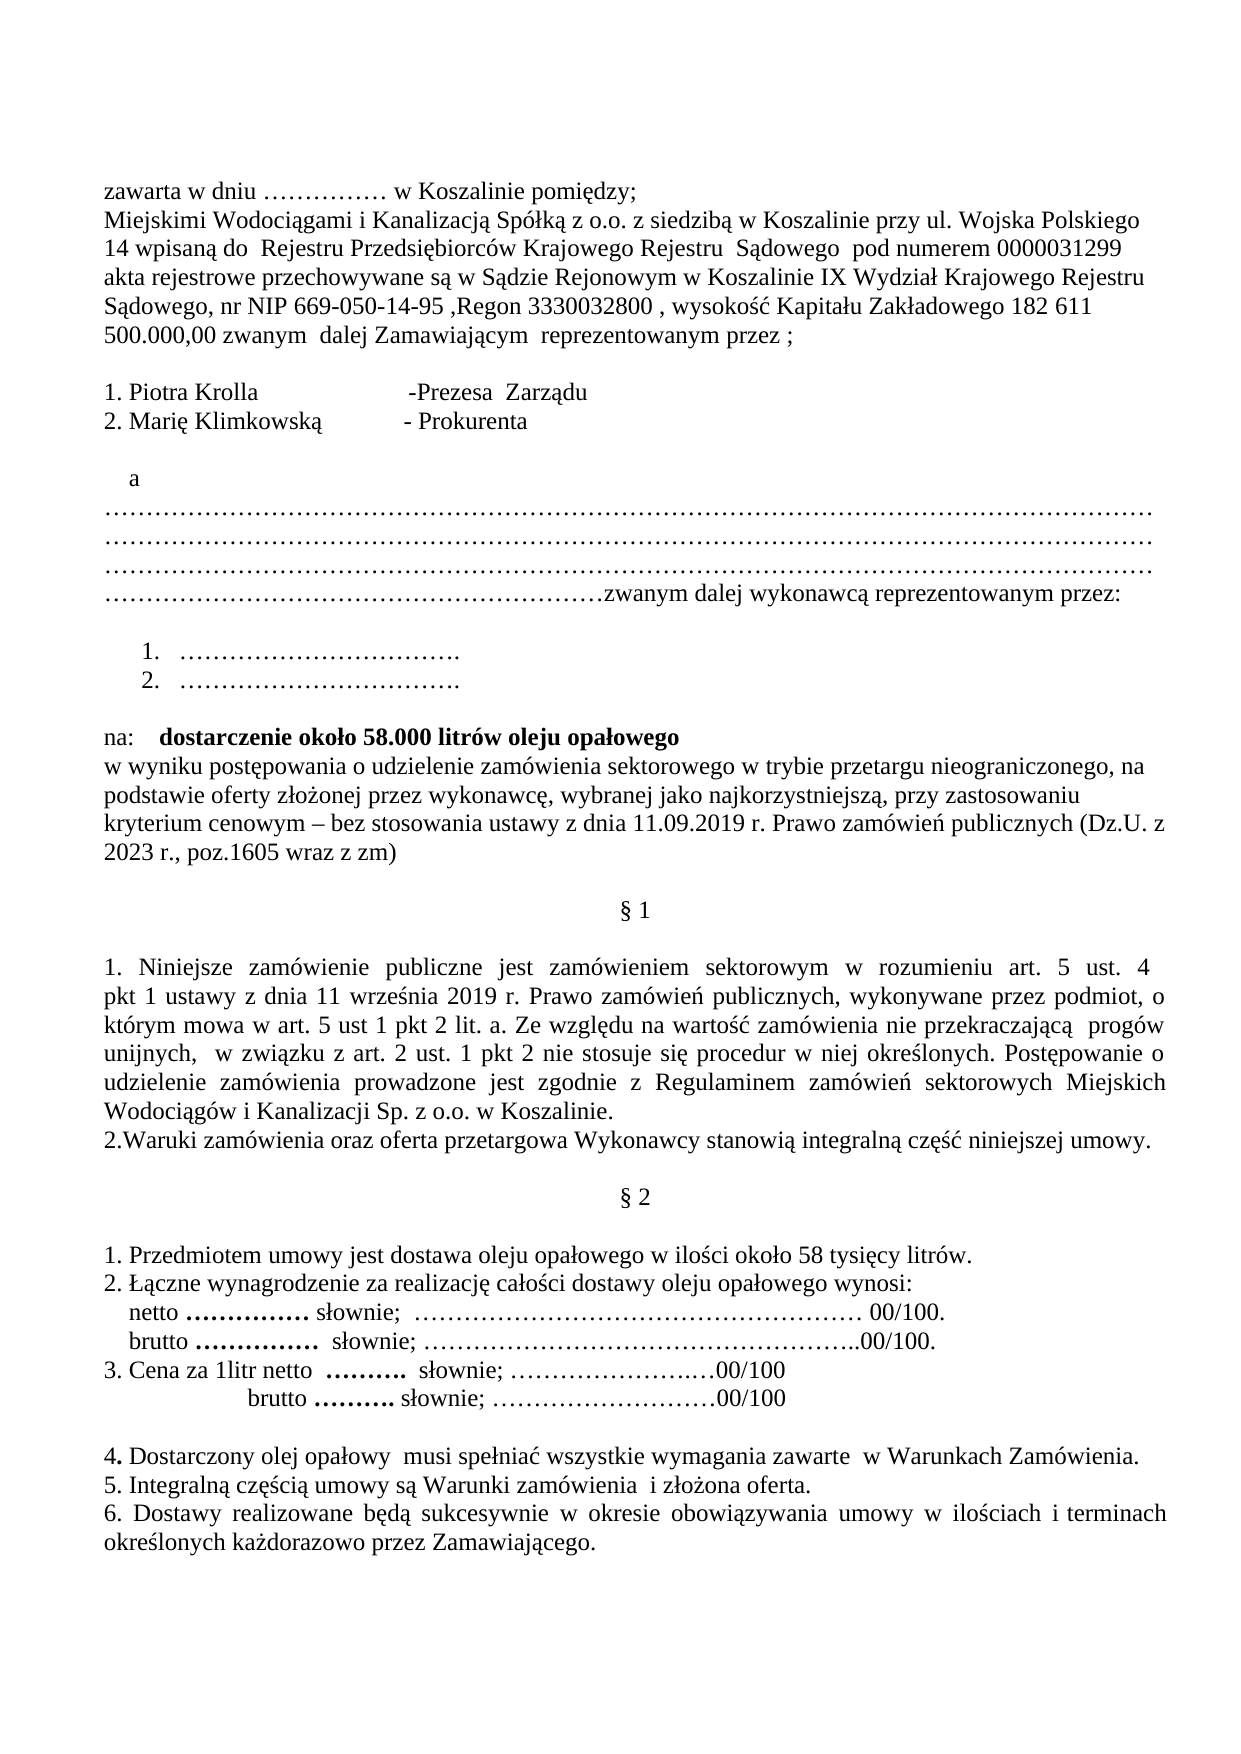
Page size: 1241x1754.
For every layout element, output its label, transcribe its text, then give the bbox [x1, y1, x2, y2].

list ……………………………. [141, 636, 1167, 665]
text 1. Piotra Krolla -Prezesa Zarządu [103, 377, 1167, 406]
text § 2 [103, 1182, 1167, 1211]
text w wyniku postępowania o udzielenie zamówienia sektorowego w trybie przetargu nieograniczonego, na podstawie oferty złożonej przez wykonawcę, wybranej jako najkorzystniejszą, przy zastosowaniu kryterium cenowym – bez stosowania ustawy z dnia 11.09.2019 r. Prawo zamówień publicznych (Dz.U. z 2023 r., poz.1605 wraz z zm) [103, 751, 1167, 866]
text brutto ………. słownie; ………………………00/100 [103, 1383, 1167, 1412]
text 3. Cena za 1litr netto ………. słownie; ………………….…00/100 [103, 1355, 1167, 1383]
text § 1 [103, 895, 1167, 923]
list ……………………………. [141, 665, 1167, 693]
text 2.Waruki zamówienia oraz oferta przetargowa Wykonawcy stanowią integralną część niniejszej umowy. [103, 1125, 1167, 1153]
text brutto …………… słownie; ……………………………………………..00/100. [103, 1326, 1167, 1355]
text zawarta w dniu …………… w Koszalinie pomiędzy; Miejskimi Wodociągami i Kanalizacją Spółką z o.o. z siedzibą w Koszalinie przy ul. Wojska Polskiego 14 wpisaną do Rejestru Przedsiębiorców Krajowego Rejestru Sądowego pod numerem 0000031299 akta rejestrowe przechowywane są w Sądzie Rejonowym w Koszalinie IX Wydział Krajowego Rejestru Sądowego, nr NIP 669-050-14-95 ,Regon 3330032800 , wysokość Kapitału Zakładowego 182 611 500.000,00 zwanym dalej Zamawiającym reprezentowanym przez ; [103, 176, 1167, 348]
text na: dostarczenie około 58.000 litrów oleju opałowego [103, 722, 1167, 751]
text 4. Dostarczony olej opałowy musi spełniać wszystkie wymagania zawarte w Warunkach Zamówienia. [103, 1441, 1167, 1470]
text 6. Dostawy realizowane będą sukcesywnie w okresie obowiązywania umowy w ilościach i terminach określonych każdorazowo przez Zamawiającego. [103, 1498, 1167, 1556]
text 1. Przedmiotem umowy jest dostawa oleju opałowego w ilości około 58 tysięcy litrów. 2. Łączne wynagrodzenie za realizację całości dostawy oleju opałowego wynosi: netto …………… słownie; ……………………………………………… 00/100. [103, 1240, 1167, 1326]
text ……………………………………………………………………………………………………………………………………………………………………………………………………………………………………………………………………………………………………………………………………………………………………………………………………zwanym dalej wykonawcą reprezentowanym przez: [103, 492, 1167, 607]
text a [103, 463, 1167, 492]
text 5. Integralną częścią umowy są Warunki zamówienia i złożona oferta. [103, 1470, 1167, 1498]
text 1. Niniejsze zamówienie publiczne jest zamówieniem sektorowym w rozumieniu art. 5 ust. 4 pkt 1 ustawy z dnia 11 września 2019 r. Prawo zamówień publicznych, wykonywane przez podmiot, o którym mowa w art. 5 ust 1 pkt 2 lit. a. Ze względu na wartość zamówienia nie przekraczającą progów unijnych, w związku z art. 2 ust. 1 pkt 2 nie stosuje się procedur w niej określonych. Postępowanie o udzielenie zamówienia prowadzone jest zgodnie z Regulaminem zamówień sektorowych Miejskich Wodociągów i Kanalizacji Sp. z o.o. w Koszalinie. [103, 952, 1167, 1125]
text 2. Marię Klimkowską - Prokurenta [103, 406, 1167, 435]
